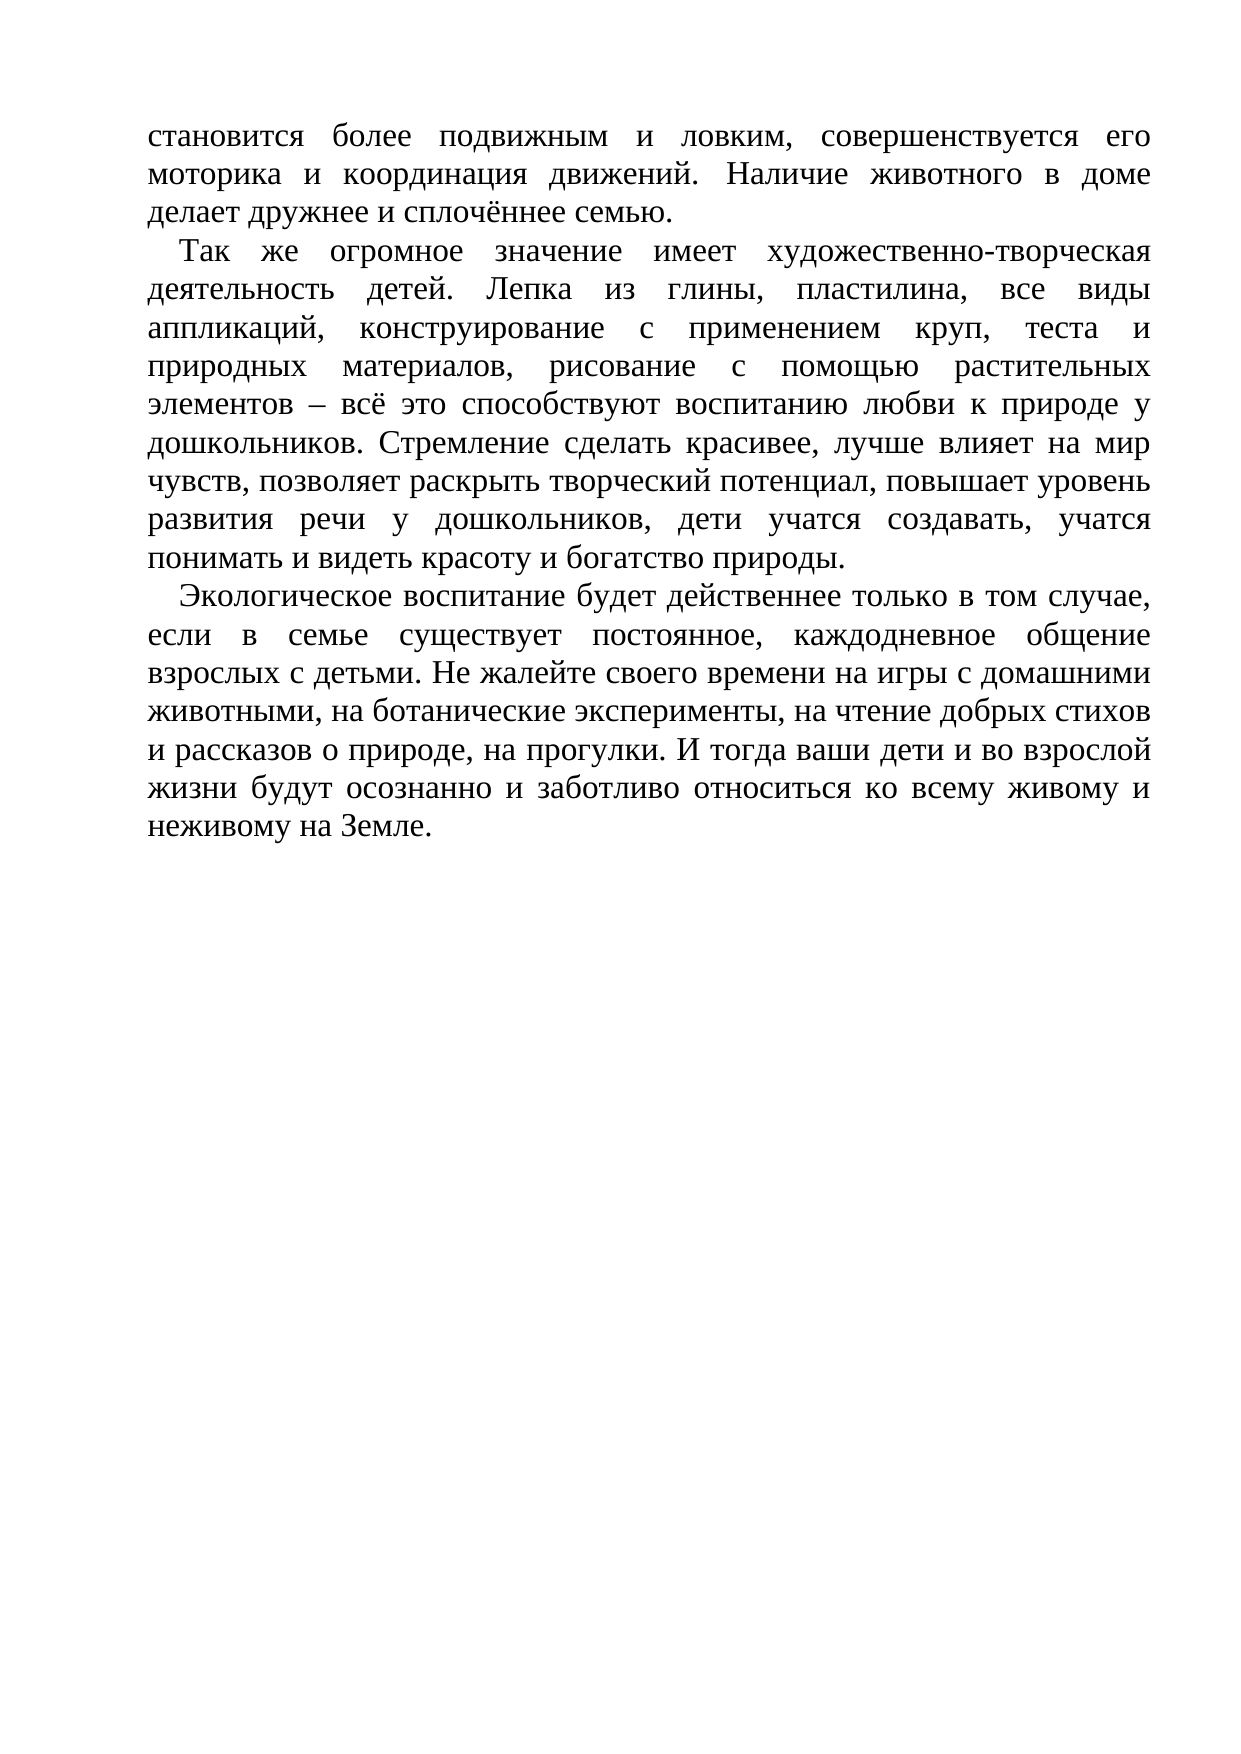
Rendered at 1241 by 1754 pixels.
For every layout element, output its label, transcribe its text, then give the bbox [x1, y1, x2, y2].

text становится более подвижным и ловким, совершенствуется его моторика и координация движений. Наличие животного в доме делает дружнее и сплочённее семью. [147, 115, 1152, 230]
text Так же огромное значение имеет художественно-творческая деятельность детей. Лепка из глины, пластилина, все виды аппликаций, конструирование с применением круп, теста и природных материалов, рисование с помощью растительных элементов – всё это способствуют воспитанию любви к природе у дошкольников. Стремление сделать красивее, лучше влияет на мир чувств, позволяет раскрыть творческий потенциал, повышает уровень развития речи у дошкольников, дети учатся создавать, учатся понимать и видеть красоту и богатство природы. [147, 230, 1152, 575]
text Экологическое воспитание будет действеннее только в том случае, если в семье существует постоянное, каждодневное общение взрослых с детьми. Не жалейте своего времени на игры с домашними животными, на ботанические эксперименты, на чтение добрых стихов и рассказов о природе, на прогулки. И тогда ваши дети и во взрослой жизни будут осознанно и заботливо относиться ко всему живому и неживому на Земле. [147, 575, 1152, 844]
